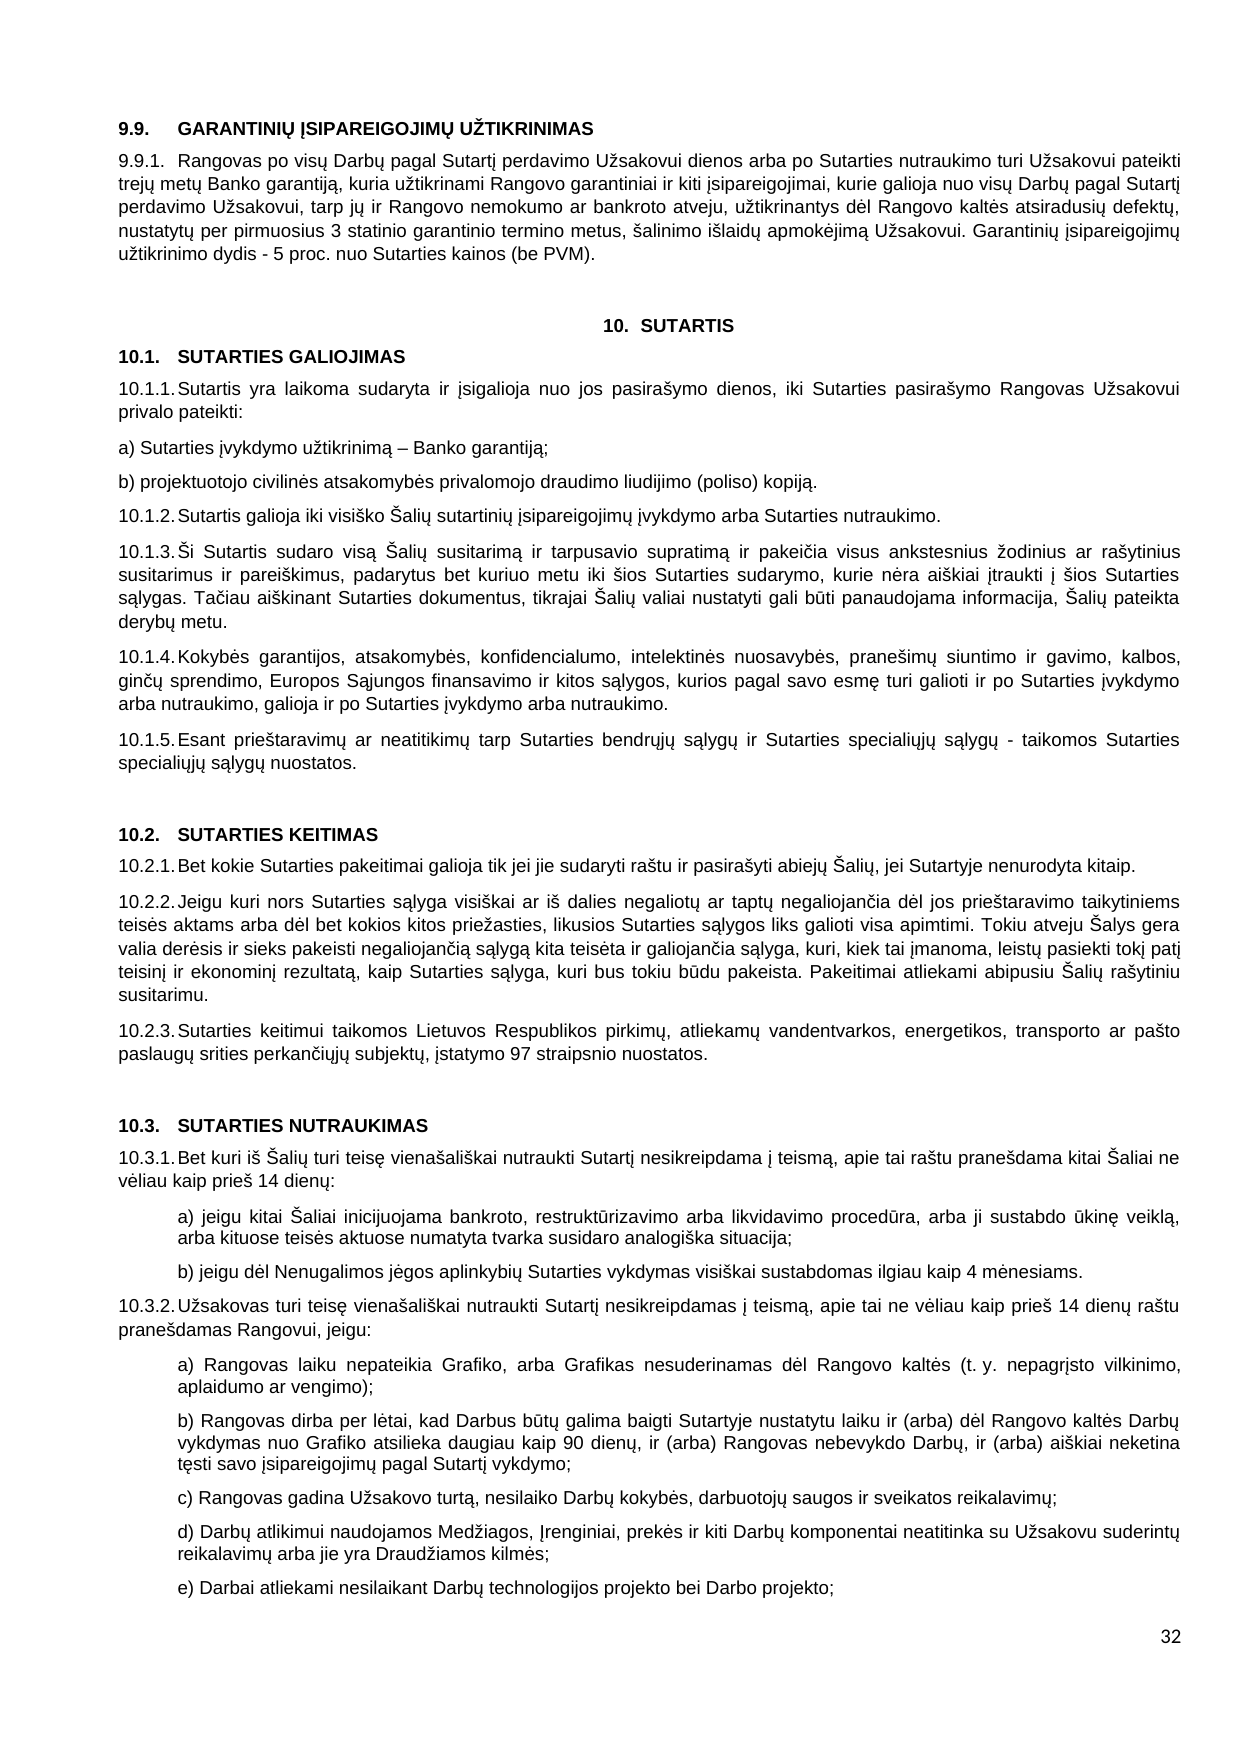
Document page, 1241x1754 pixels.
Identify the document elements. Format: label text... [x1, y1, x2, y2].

subtitle SUTARTIS [156, 315, 1181, 336]
list Sutarties keitimui taikomos Lietuvos Respublikos pirkimų, atliekamų vandentvarkos, energetikos, transporto ar pašto paslaugų srities perkančiųjų subjektų, įstatymo 97 straipsnio nuostatos. [118, 1020, 1181, 1064]
list Bet kokie Sutarties pakeitimai galioja tik jei jie sudaryti raštu ir pasirašyti abiejų Šalių, jei Sutartyje nenurodyta kitaip. [118, 855, 1181, 877]
list Ši Sutartis sudaro visą Šalių susitarimą ir tarpusavio supratimą ir pakeičia visus ankstesnius žodinius ar rašytinius susitarimus ir pareiškimus, padarytus bet kuriuo metu iki šios Sutarties sudarymo, kurie nėra aiškiai įtraukti į šios Sutarties sąlygas. Tačiau aiškinant Sutarties dokumentus, tikrajai Šalių valiai nustatyti gali būti panaudojama informacija, Šalių pateikta derybų metu. [118, 541, 1181, 632]
text c) Rangovas gadina Užsakovo turtą, nesilaiko Darbų kokybės, darbuotojų saugos ir sveikatos reikalavimų; [177, 1487, 1181, 1509]
text a) Sutarties įvykdymo užtikrinimą – Banko garantiją; [118, 437, 1181, 458]
text b) Rangovas dirba per lėtai, kad Darbus būtų galima baigti Sutartyje nustatytu laiku ir (arba) dėl Rangovo kaltės Darbų vykdymas nuo Grafiko atsilieka daugiau kaip 90 dienų, ir (arba) Rangovas nebevykdo Darbų, ir (arba) aiškiai neketina tęsti savo įsipareigojimų pagal Sutartį vykdymo; [177, 1410, 1181, 1474]
list Rangovas po visų Darbų pagal Sutartį perdavimo Užsakovui dienos arba po Sutarties nutraukimo turi Užsakovui pateikti trejų metų Banko garantiją, kuria užtikrinami Rangovo garantiniai ir kiti įsipareigojimai, kurie galioja nuo visų Darbų pagal Sutartį perdavimo Užsakovui, tarp jų ir Rangovo nemokumo ar bankroto atveju, užtikrinantys dėl Rangovo kaltės atsiradusių defektų, nustatytų per pirmuosius 3 statinio garantinio termino metus, šalinimo išlaidų apmokėjimą Užsakovui. Garantinių įsipareigojimų užtikrinimo dydis - 5 proc. nuo Sutarties kainos (be PVM). [118, 150, 1181, 264]
list Užsakovas turi teisę vienašališkai nutraukti Sutartį nesikreipdamas į teismą, apie tai ne vėliau kaip prieš 14 dienų raštu pranešdamas Rangovui, jeigu: [118, 1295, 1181, 1340]
text e) Darbai atliekami nesilaikant Darbų technologijos projekto bei Darbo projekto; [177, 1577, 1181, 1598]
text b) projektuotojo civilinės atsakomybės privalomojo draudimo liudijimo (poliso) kopiją. [118, 471, 1181, 492]
subtitle Sutarties galiojimas [118, 346, 1181, 368]
text a) Rangovas laiku nepateikia Grafiko, arba Grafikas nesuderinamas dėl Rangovo kaltės (t. y. nepagrįsto vilkinimo, aplaidumo ar vengimo); [177, 1354, 1181, 1397]
subtitle Sutarties keitimas [118, 824, 1181, 845]
list Esant prieštaravimų ar neatitikimų tarp Sutarties bendrųjų sąlygų ir Sutarties specialiųjų sąlygų - taikomos Sutarties specialiųjų sąlygų nuostatos. [118, 728, 1181, 773]
text d) Darbų atlikimui naudojamos Medžiagos, Įrenginiai, prekės ir kiti Darbų komponentai neatitinka su Užsakovu suderintų reikalavimų arba jie yra Draudžiamos kilmės; [177, 1521, 1181, 1564]
list Jeigu kuri nors Sutarties sąlyga visiškai ar iš dalies negaliotų ar taptų negaliojančia dėl jos prieštaravimo taikytiniems teisės aktams arba dėl bet kokios kitos priežasties, likusios Sutarties sąlygos liks galioti visa apimtimi. Tokiu atveju Šalys gera valia derėsis ir sieks pakeisti negaliojančią sąlygą kita teisėta ir galiojančia sąlyga, kuri, kiek tai įmanoma, leistų pasiekti tokį patį teisinį ir ekonominį rezultatą, kaip Sutarties sąlyga, kuri bus tokiu būdu pakeista. Pakeitimai atliekami abipusiu Šalių rašytiniu susitarimu. [118, 891, 1181, 1006]
text a) jeigu kitai Šaliai inicijuojama bankroto, restruktūrizavimo arba likvidavimo procedūra, arba ji sustabdo ūkinę veiklą, arba kituose teisės aktuose numatyta tvarka susidaro analogiška situacija; [177, 1206, 1181, 1249]
list Bet kuri iš Šalių turi teisę vienašališkai nutraukti Sutartį nesikreipdama į teismą, apie tai raštu pranešdama kitai Šaliai ne vėliau kaip prieš 14 dienų: [118, 1147, 1181, 1191]
subtitle Garantinių įsipareigojimų užtikrinimas [118, 118, 1181, 140]
subtitle Sutarties nutraukimas [118, 1115, 1181, 1137]
list Sutartis galioja iki visiško Šalių sutartinių įsipareigojimų įvykdymo arba Sutarties nutraukimo. [118, 505, 1181, 527]
text b) jeigu dėl Nenugalimos jėgos aplinkybių Sutarties vykdymas visiškai sustabdomas ilgiau kaip 4 mėnesiams. [177, 1261, 1181, 1283]
list Kokybės garantijos, atsakomybės, konfidencialumo, intelektinės nuosavybės, pranešimų siuntimo ir gavimo, kalbos, ginčų sprendimo, Europos Sąjungos finansavimo ir kitos sąlygos, kurios pagal savo esmę turi galioti ir po Sutarties įvykdymo arba nutraukimo, galioja ir po Sutarties įvykdymo arba nutraukimo. [118, 646, 1181, 714]
list Sutartis yra laikoma sudaryta ir įsigalioja nuo jos pasirašymo dienos, iki Sutarties pasirašymo Rangovas Užsakovui privalo pateikti: [118, 378, 1181, 423]
